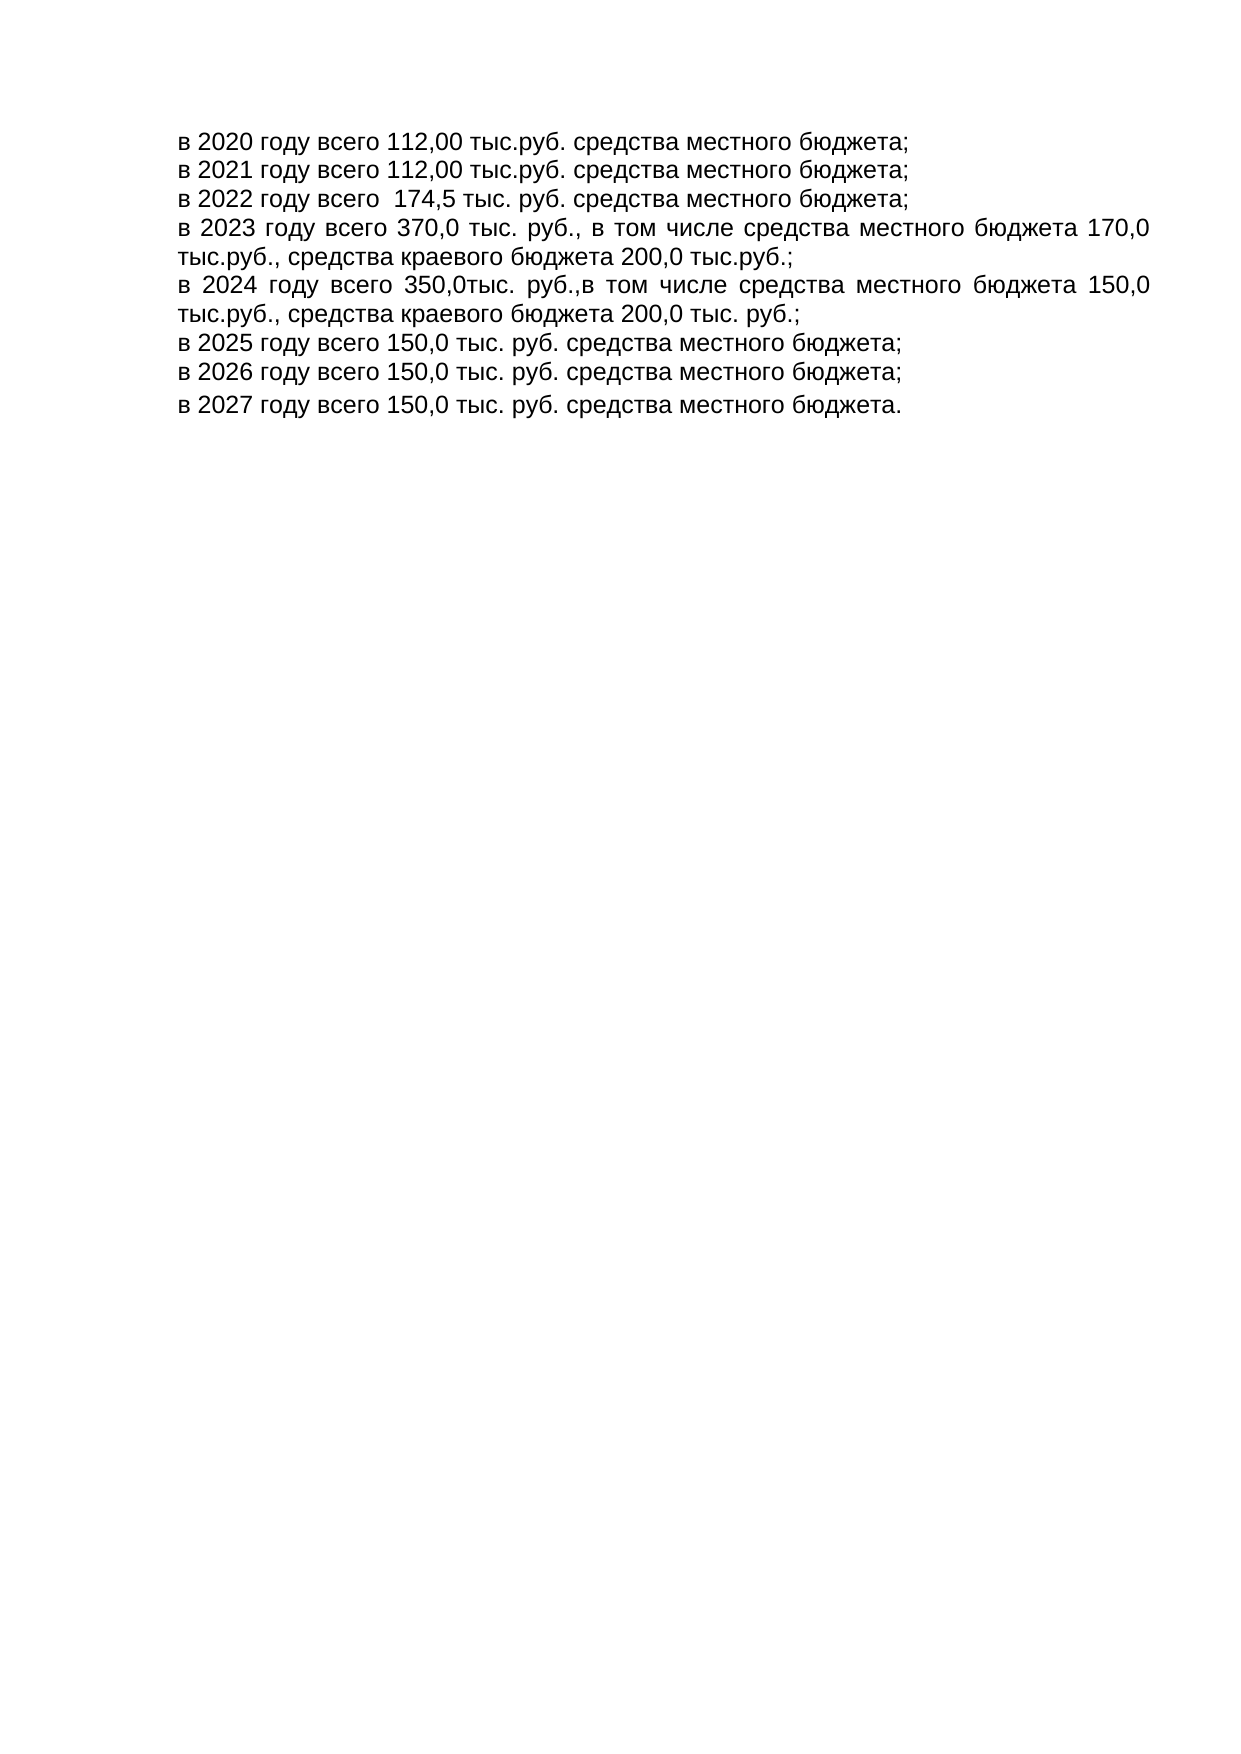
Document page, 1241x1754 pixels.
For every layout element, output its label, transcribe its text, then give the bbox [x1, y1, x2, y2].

text в 2027 году всего 150,0 тыс. руб. средства местного бюджета. [177, 389, 1152, 418]
text в 2021 году всего 112,00 тыс.руб. средства местного бюджета; [177, 155, 1152, 184]
text в 2023 году всего 370,0 тыс. руб., в том числе средства местного бюджета 170,0 тыс.руб., средства краевого бюджета 200,0 тыс.руб.; [177, 213, 1152, 270]
text в 2025 году всего 150,0 тыс. руб. средства местного бюджета; [177, 328, 1152, 357]
text в 2022 году всего 174,5 тыс. руб. средства местного бюджета; [177, 184, 1152, 213]
text в 2026 году всего 150,0 тыс. руб. средства местного бюджета; [177, 357, 1152, 385]
text в 2020 году всего 112,00 тыс.руб. средства местного бюджета; [177, 127, 1152, 155]
text в 2024 году всего 350,0тыс. руб.,в том числе средства местного бюджета 150,0 тыс.руб., средства краевого бюджета 200,0 тыс. руб.; [177, 270, 1152, 328]
